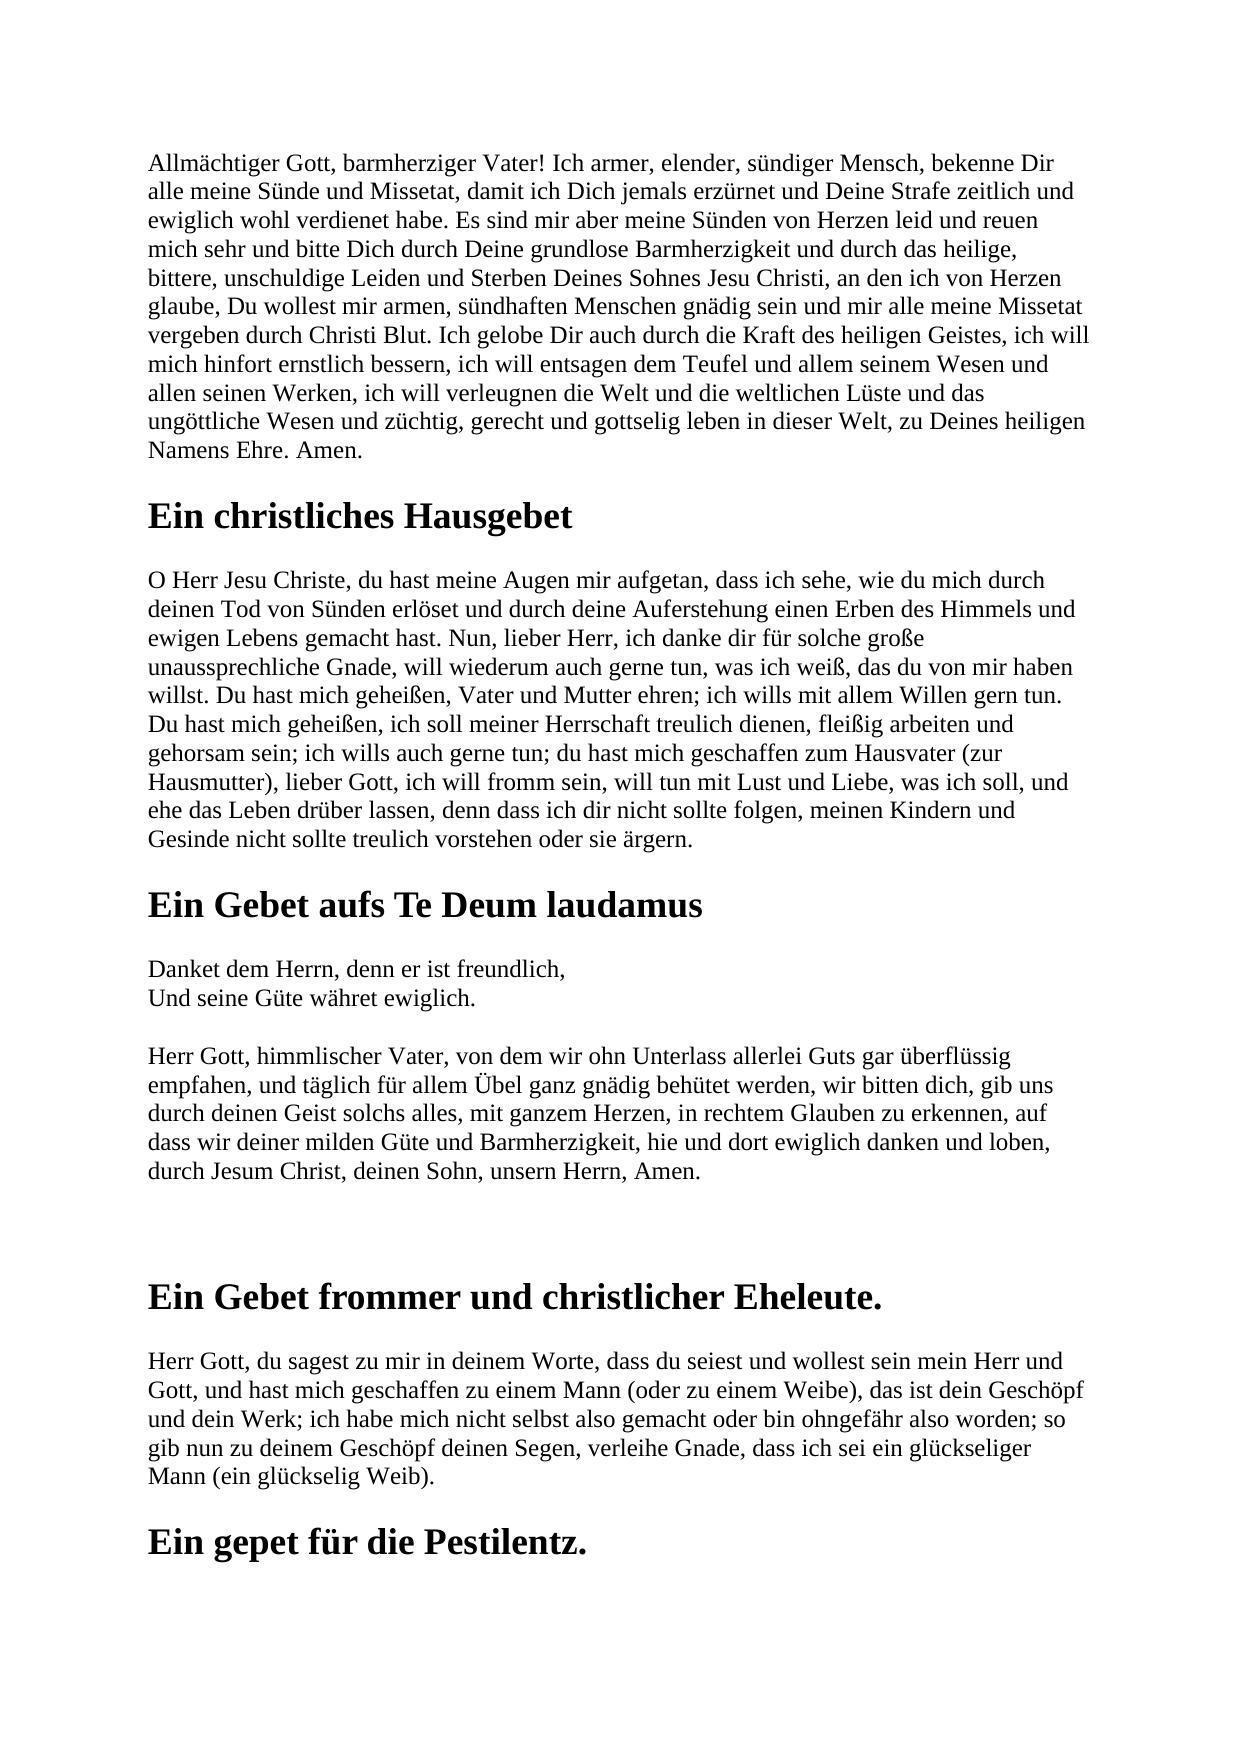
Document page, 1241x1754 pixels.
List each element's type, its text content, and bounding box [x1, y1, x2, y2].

subtitle Ein Gebet frommer und christlicher Eheleute. [148, 1274, 1093, 1317]
subtitle Ein gepet für die Pestilentz. [148, 1519, 1093, 1562]
text Herr Gott, du sagest zu mir in deinem Worte, dass du seiest und wollest sein mein Herr und Gott, und hast mich geschaffen zu einem Mann (oder zu einem Weibe), das ist dein Geschöpf und dein Werk; ich habe mich nicht selbst also gemacht oder bin ohngefähr also worden; so gib nun zu deinem Geschöpf deinen Segen, verleihe Gnade, dass ich sei ein glückseliger Mann (ein glückselig Weib). [148, 1346, 1093, 1490]
text Allmächtiger Gott, barmherziger Vater! Ich armer, elender, sündiger Mensch, bekenne Dir alle meine Sünde und Missetat, damit ich Dich jemals erzürnet und Deine Strafe zeitlich und ewiglich wohl verdienet habe. Es sind mir aber meine Sünden von Herzen leid und reuen mich sehr und bitte Dich durch Deine grundlose Barmherzigkeit und durch das heilige, bittere, unschuldige Leiden und Sterben Deines Sohnes Jesu Christi, an den ich von Herzen glaube, Du wollest mir armen, sündhaften Menschen gnädig sein und mir alle meine Missetat vergeben durch Christi Blut. Ich gelobe Dir auch durch die Kraft des heiligen Geistes, ich will mich hinfort ernstlich bessern, ich will entsagen dem Teufel und allem seinem Wesen und allen seinen Werken, ich will verleugnen die Welt und die weltlichen Lüste und das ungöttliche Wesen und züchtig, gerecht und gottselig leben in dieser Welt, zu Deines heiligen Namens Ehre. Amen. [148, 148, 1093, 464]
text Danket dem Herrn, denn er ist freundlich, Und seine Güte währet ewiglich. [148, 954, 1093, 1012]
text O Herr Jesu Christe, du hast meine Augen mir aufgetan, dass ich sehe, wie du mich durch deinen Tod von Sünden erlöset und durch deine Auferstehung einen Erben des Himmels und ewigen Lebens gemacht hast. Nun, lieber Herr, ich danke dir für solche große unaussprechliche Gnade, will wiederum auch gerne tun, was ich weiß, das du von mir haben willst. Du hast mich geheißen, Vater und Mutter ehren; ich wills mit allem Willen gern tun. Du hast mich geheißen, ich soll meiner Herrschaft treulich dienen, fleißig arbeiten und gehorsam sein; ich wills auch gerne tun; du hast mich geschaffen zum Hausvater (zur Hausmutter), lieber Gott, ich will fromm sein, will tun mit Lust und Liebe, was ich soll, und ehe das Leben drüber lassen, denn dass ich dir nicht sollte folgen, meinen Kindern und Gesinde nicht sollte treulich vorstehen oder sie ärgern. [148, 565, 1093, 853]
text Herr Gott, himmlischer Vater, von dem wir ohn Unterlass allerlei Guts gar überflüssig empfahen, und täglich für allem Übel ganz gnädig behütet werden, wir bitten dich, gib uns durch deinen Geist solchs alles, mit ganzem Herzen, in rechtem Glauben zu erkennen, auf dass wir deiner milden Güte und Barmherzigkeit, hie und dort ewiglich danken und loben, durch Jesum Christ, deinen Sohn, unsern Herrn, Amen. [148, 1041, 1093, 1185]
subtitle Ein Gebet aufs Te Deum laudamus [148, 882, 1093, 925]
subtitle Ein christliches Hausgebet [148, 493, 1093, 536]
